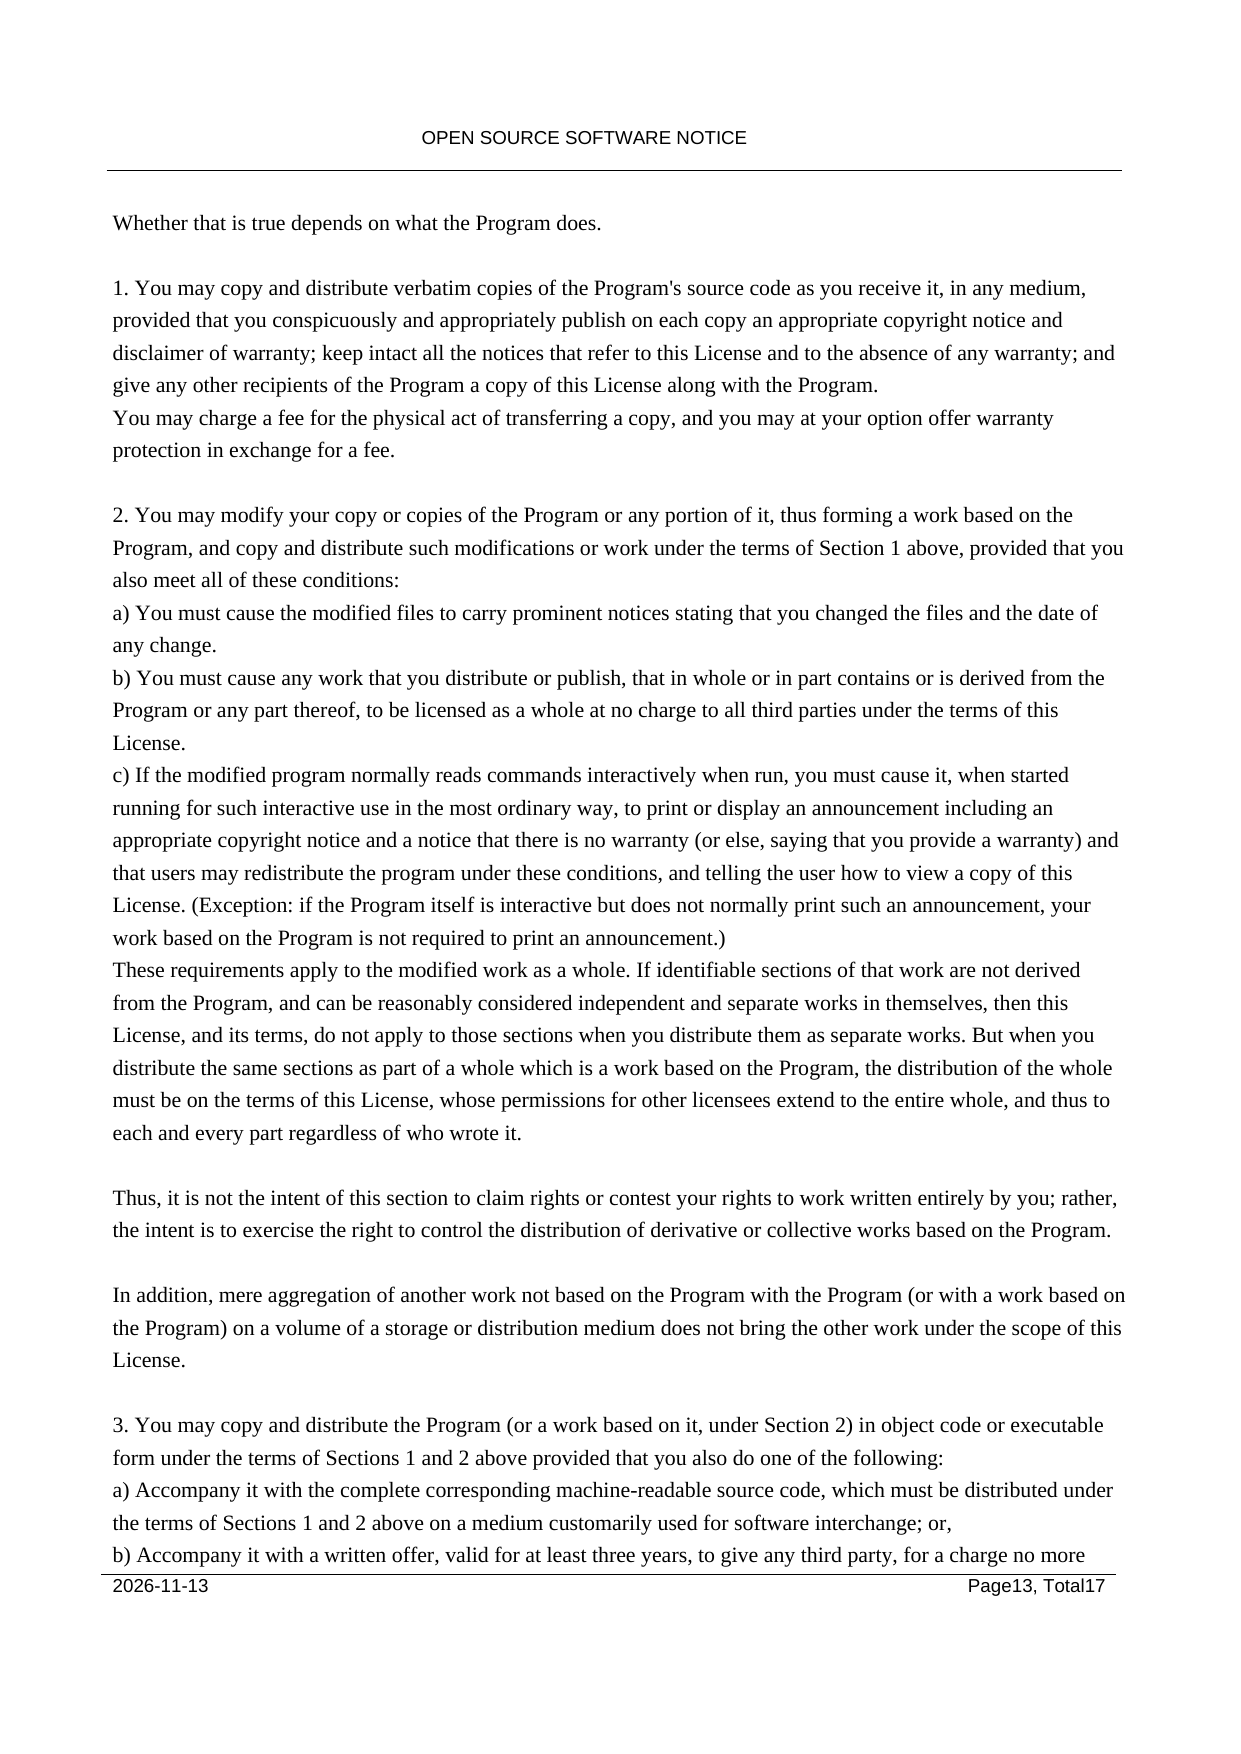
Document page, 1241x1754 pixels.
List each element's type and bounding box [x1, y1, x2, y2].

text [112, 206, 1128, 1571]
